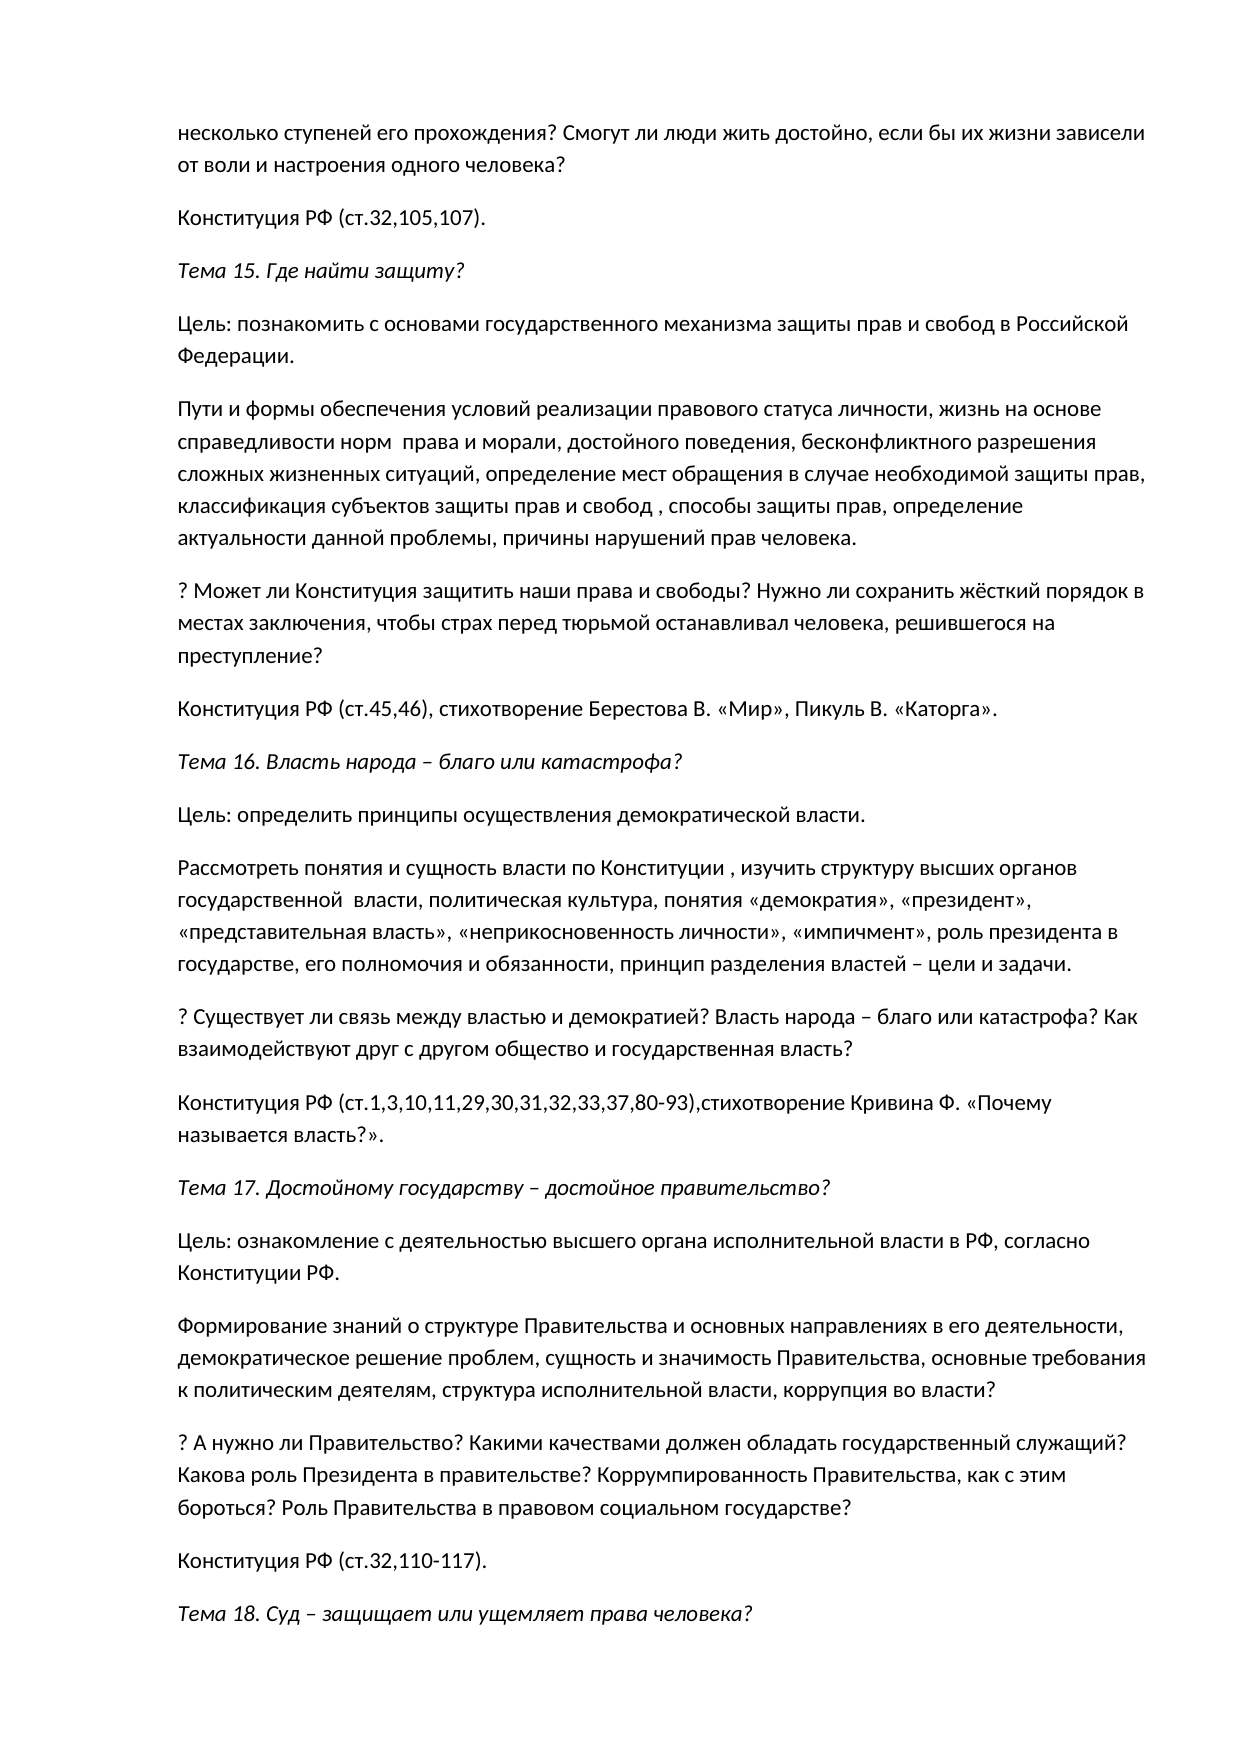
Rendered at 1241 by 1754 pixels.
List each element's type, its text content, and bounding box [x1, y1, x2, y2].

text Конституция РФ (ст.32,110-117). [177, 1546, 1152, 1574]
text ? Может ли Конституция защитить наши права и свободы? Нужно ли сохранить жёсткий порядок в местах заключения, чтобы страх перед тюрьмой останавливал человека, решившегося на преступление? [177, 576, 1152, 669]
text Тема 16. Власть народа – благо или катастрофа? [177, 747, 1152, 775]
text Рассмотреть понятия и сущность власти по Конституции , изучить структуру высших органов государственной власти, политическая культура, понятия «демократия», «президент», «представительная власть», «неприкосновенность личности», «импичмент», роль президента в государстве, его полномочия и обязанности, принцип разделения властей – цели и задачи. [177, 853, 1152, 977]
text ? А нужно ли Правительство? Какими качествами должен обладать государственный служащий? Какова роль Президента в правительстве? Коррумпированность Правительства, как с этим бороться? Роль Правительства в правовом социальном государстве? [177, 1428, 1152, 1521]
text Цель: познакомить с основами государственного механизма защиты прав и свобод в Российской Федерации. [177, 309, 1152, 369]
text Пути и формы обеспечения условий реализации правового статуса личности, жизнь на основе справедливости норм права и морали, достойного поведения, бесконфликтного разрешения сложных жизненных ситуаций, определение мест обращения в случае необходимой защиты прав, классификация субъектов защиты прав и свобод , способы защиты прав, определение актуальности данной проблемы, причины нарушений прав человека. [177, 394, 1152, 551]
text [177, 118, 1152, 178]
text Цель: ознакомление с деятельностью высшего органа исполнительной власти в РФ, согласно Конституции РФ. [177, 1226, 1152, 1286]
text Конституция РФ (ст.45,46), стихотворение Берестова В. «Мир», Пикуль В. «Каторга». [177, 694, 1152, 722]
text Конституция РФ (ст.32,105,107). [177, 203, 1152, 231]
text Тема 15. Где найти защиту? [177, 256, 1152, 284]
text Цель: определить принципы осуществления демократической власти. [177, 800, 1152, 828]
text Тема 17. Достойному государству – достойное правительство? [177, 1173, 1152, 1201]
text Конституция РФ (ст.1,3,10,11,29,30,31,32,33,37,80-93),стихотворение Кривина Ф. «Почему называется власть?». [177, 1088, 1152, 1148]
text Тема 18. Суд – защищает или ущемляет права человека? [177, 1599, 1152, 1627]
text Формирование знаний о структуре Правительства и основных направлениях в его деятельности, демократическое решение проблем, сущность и значимость Правительства, основные требования к политическим деятелям, структура исполнительной власти, коррупция во власти? [177, 1311, 1152, 1403]
text ? Существует ли связь между властью и демократией? Власть народа – благо или катастрофа? Как взаимодействуют друг с другом общество и государственная власть? [177, 1002, 1152, 1063]
